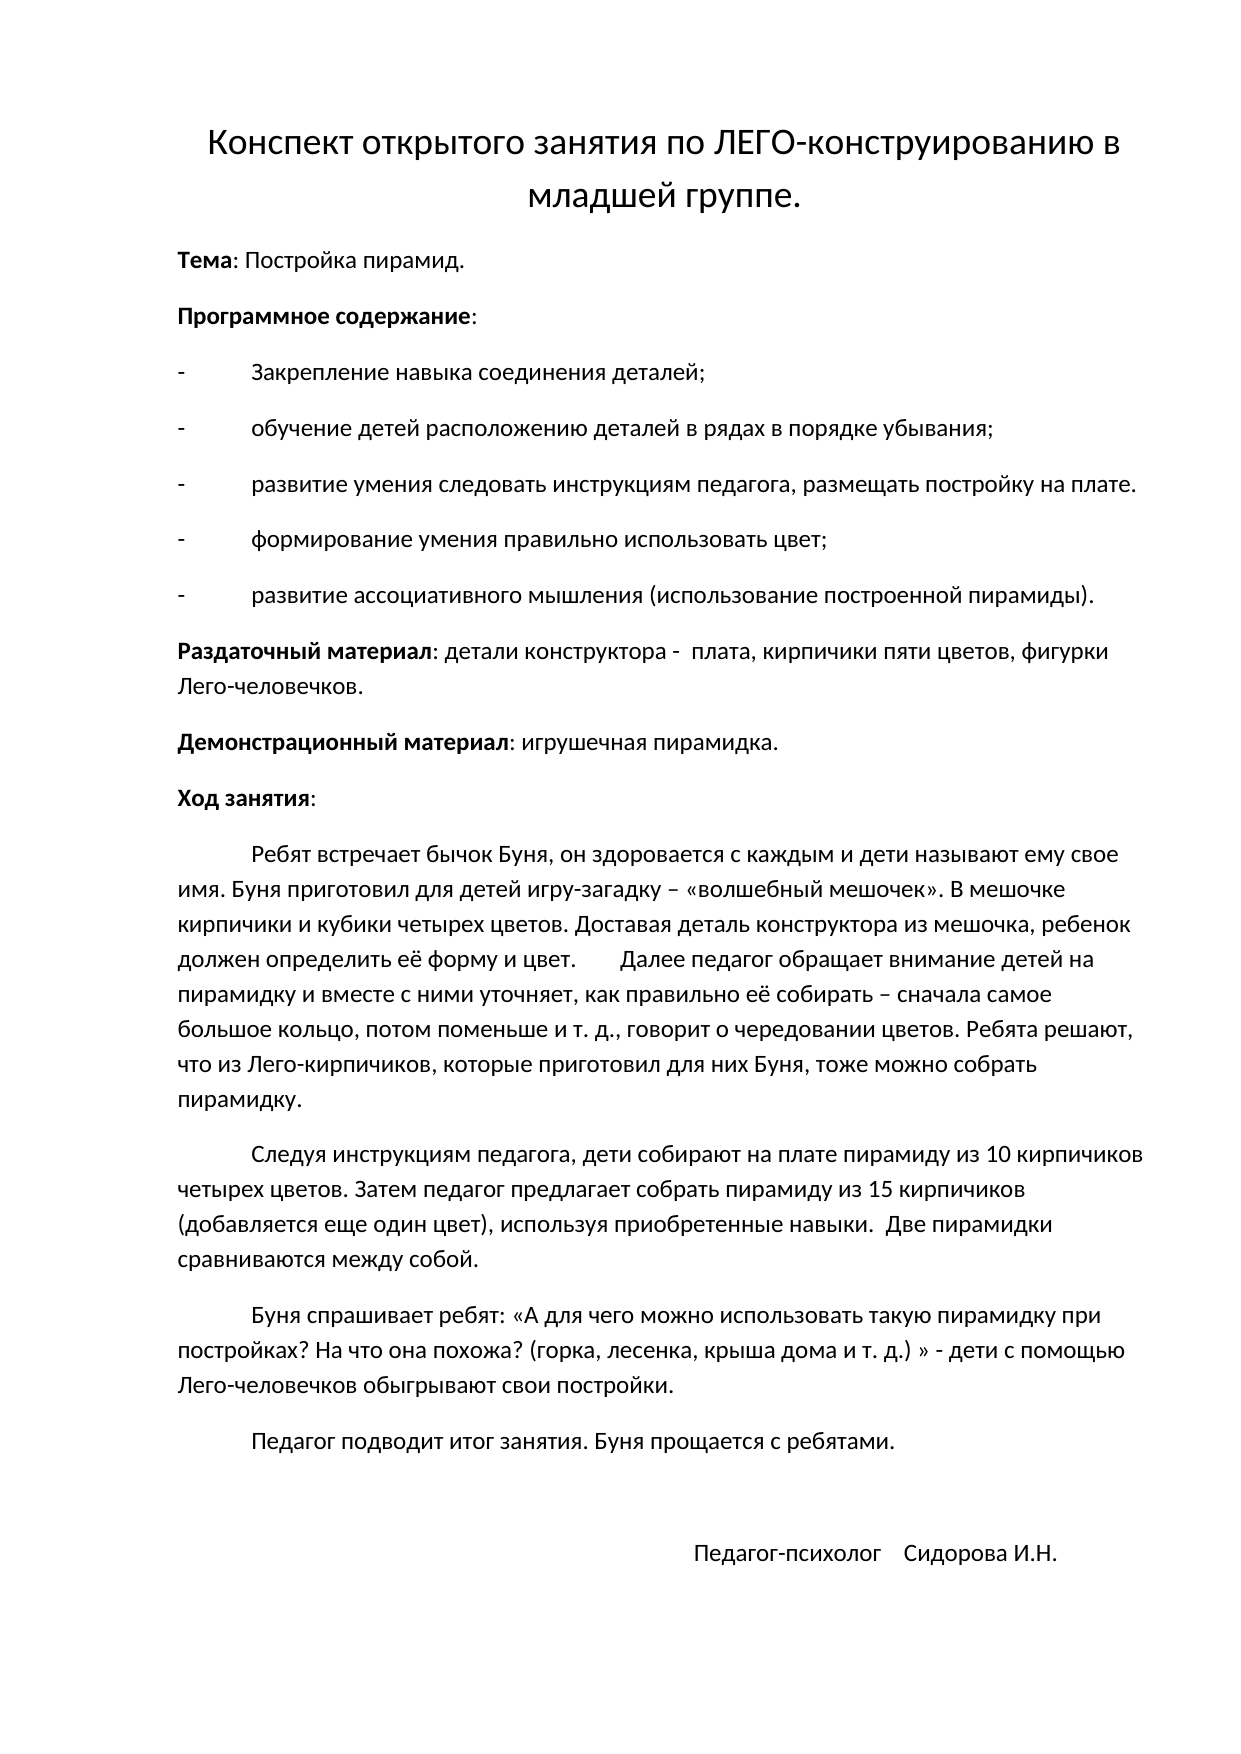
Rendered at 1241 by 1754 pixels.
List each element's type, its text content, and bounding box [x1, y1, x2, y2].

text Педагог подводит итог занятия. Буня прощается с ребятами. [177, 1425, 1152, 1456]
text Тема: Постройка пирамид. [177, 244, 1152, 275]
text Ход занятия: [177, 782, 1152, 812]
text - обучение детей расположению деталей в рядах в порядке убывания; [177, 412, 1152, 442]
text - развитие ассоциативного мышления (использование построенной пирамиды). [177, 579, 1152, 610]
text Раздаточный материал: детали конструктора - плата, кирпичики пяти цветов, фигурки Лего-человечков. [177, 635, 1152, 701]
text Буня спрашивает ребят: «А для чего можно использовать такую пирамидку при постройках? На что она похожа? (горка, лесенка, крыша дома и т. д.) » - дети с помощью Лего-человечков обыгрывают свои постройки. [177, 1299, 1152, 1400]
text Демонстрационный материал: игрушечная пирамидка. [177, 726, 1152, 757]
text - развитие умения следовать инструкциям педагога, размещать постройку на плате. [177, 468, 1152, 498]
text - формирование умения правильно использовать цвет; [177, 523, 1152, 554]
text Следуя инструкциям педагога, дети собирают на плате пирамиду из 10 кирпичиков четырех цветов. Затем педагог предлагает собрать пирамиду из 15 кирпичиков (добавляется еще один цвет), используя приобретенные навыки. Две пирамидки сравниваются между собой. [177, 1138, 1152, 1274]
text Ребят встречает бычок Буня, он здоровается с каждым и дети называют ему свое имя. Буня приготовил для детей игру-загадку – «волшебный мешочек». В мешочке кирпичики и кубики четырех цветов. Доставая деталь конструктора из мешочка, ребенок должен определить её форму и цвет. Далее педагог обращает внимание детей на пирамидку и вместе с ними уточняет, как правильно её собирать – сначала самое большое кольцо, потом поменьше и т. д., говорит о чередовании цветов. Ребята решают, что из Лего-кирпичиков, которые приготовил для них Буня, тоже можно собрать пирамидку. [177, 838, 1152, 1113]
text Конспект открытого занятия по ЛЕГО-конструированию в младшей группе. [177, 118, 1152, 217]
text Программное содержание: [177, 300, 1152, 331]
text Педагог-психолог Сидорова И.Н. [177, 1537, 1152, 1567]
text - Закрепление навыка соединения деталей; [177, 356, 1152, 387]
